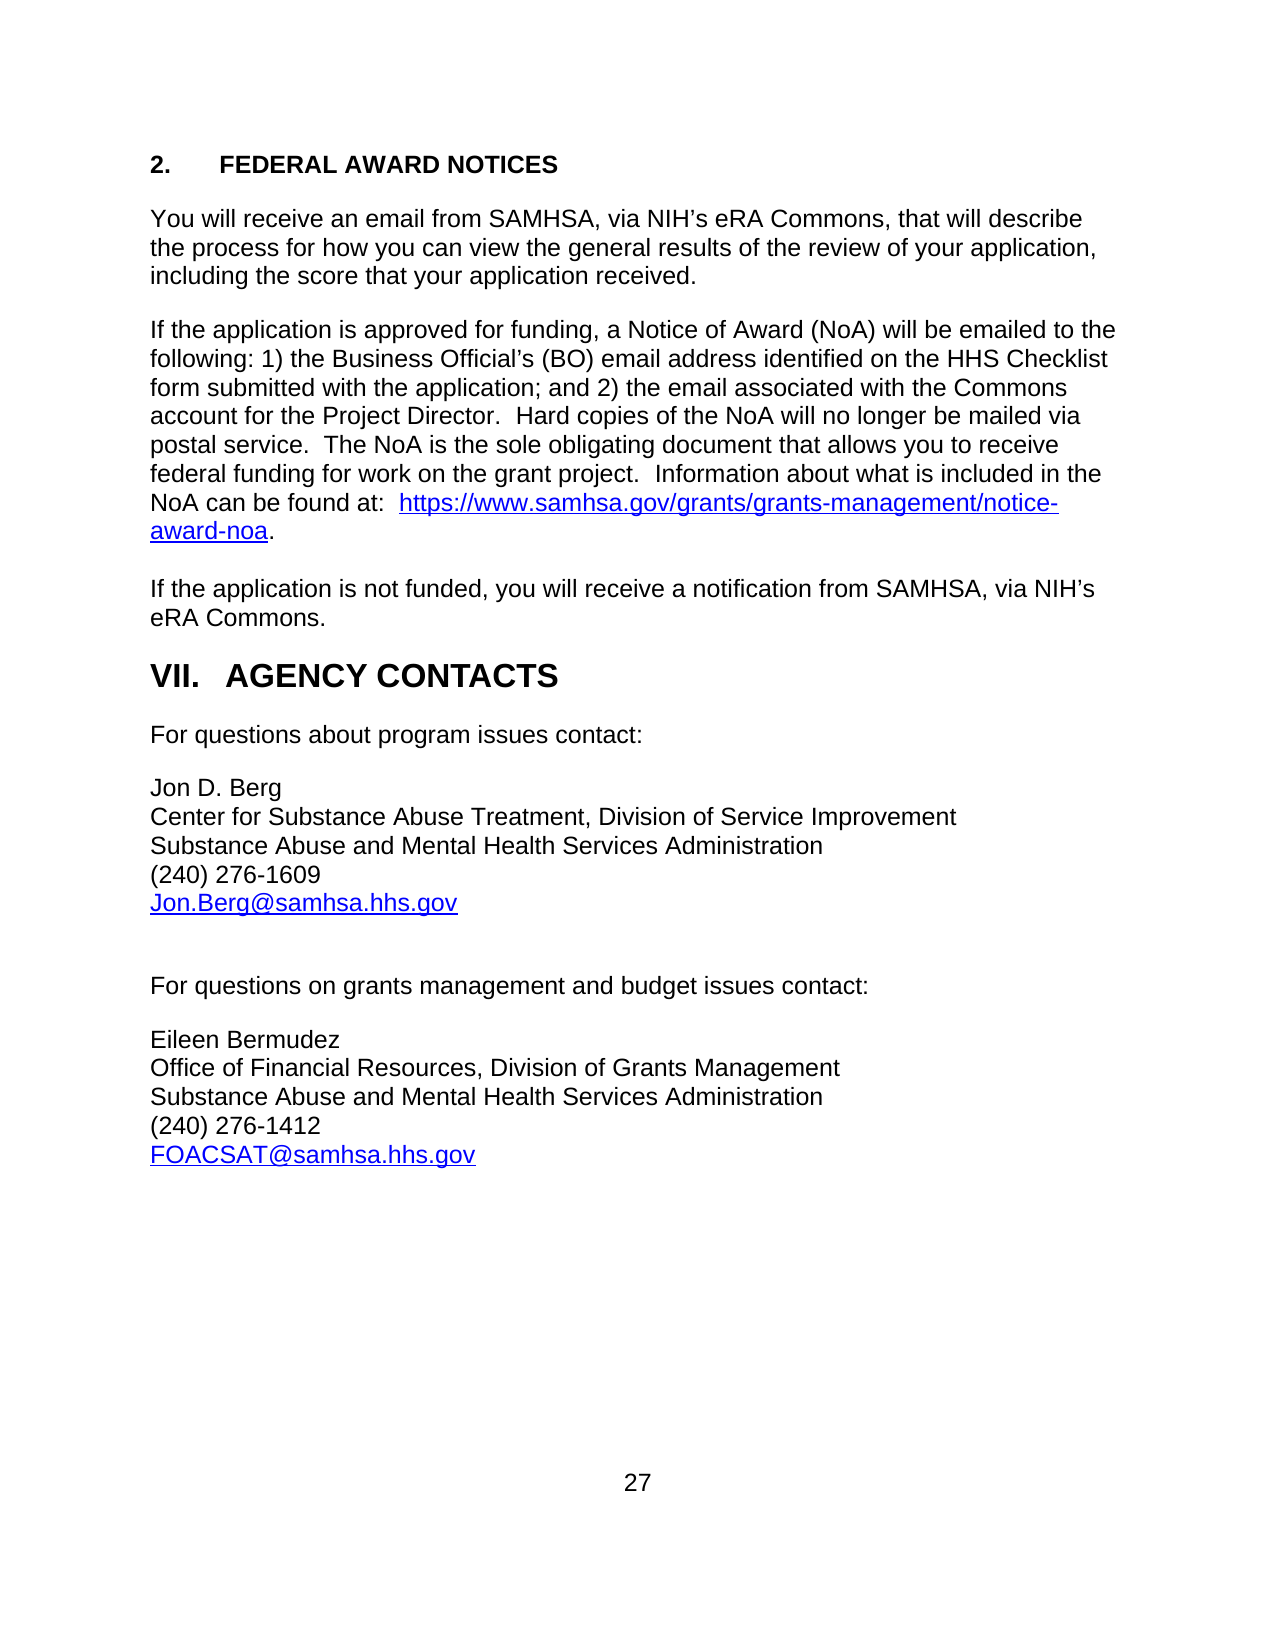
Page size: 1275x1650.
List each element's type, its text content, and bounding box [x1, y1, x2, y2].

text Jon D. Berg [150, 773, 1125, 802]
text Jon.Berg@samhsa.hhs.gov [150, 888, 1125, 917]
text If the application is approved for funding, a Notice of Award (NoA) will be emailed to the following: 1) the Business Official’s (BO) email address identified on the HHS Checklist form submitted with the application; and 2) the email associated with the Commons account for the Project Director. Hard copies of the NoA will no longer be mailed via postal service. The NoA is the sole obligating document that allows you to receive federal funding for work on the grant project. Information about what is included in the NoA can be found at: https://www.samhsa.gov/grants/grants-management/notice-award-noa. [150, 315, 1125, 545]
text Eileen Bermudez Office of Financial Resources, Division of Grants Management Substance Abuse and Mental Health Services Administration (240) 276-1412 FOACSAT@samhsa.hhs.gov [150, 1025, 1125, 1168]
text For questions about program issues contact: [150, 720, 1125, 748]
text For questions on grants management and budget issues contact: [150, 971, 1125, 1000]
text Center for Substance Abuse Treatment, Division of Service Improvement [150, 802, 1125, 831]
subtitle 2. FEDERAL AWARD NOTICES [150, 150, 1125, 179]
text If the application is not funded, you will receive a notification from SAMHSA, via NIH’s eRA Commons. [150, 574, 1125, 631]
subtitle VII. AGENCY CONTACTS [150, 656, 1125, 695]
text (240) 276-1609 [150, 860, 1125, 888]
text You will receive an email from SAMHSA, via NIH’s eRA Commons, that will describe the process for how you can view the general results of the review of your application, including the score that your application received. [150, 204, 1125, 290]
text Substance Abuse and Mental Health Services Administration [150, 831, 1125, 860]
